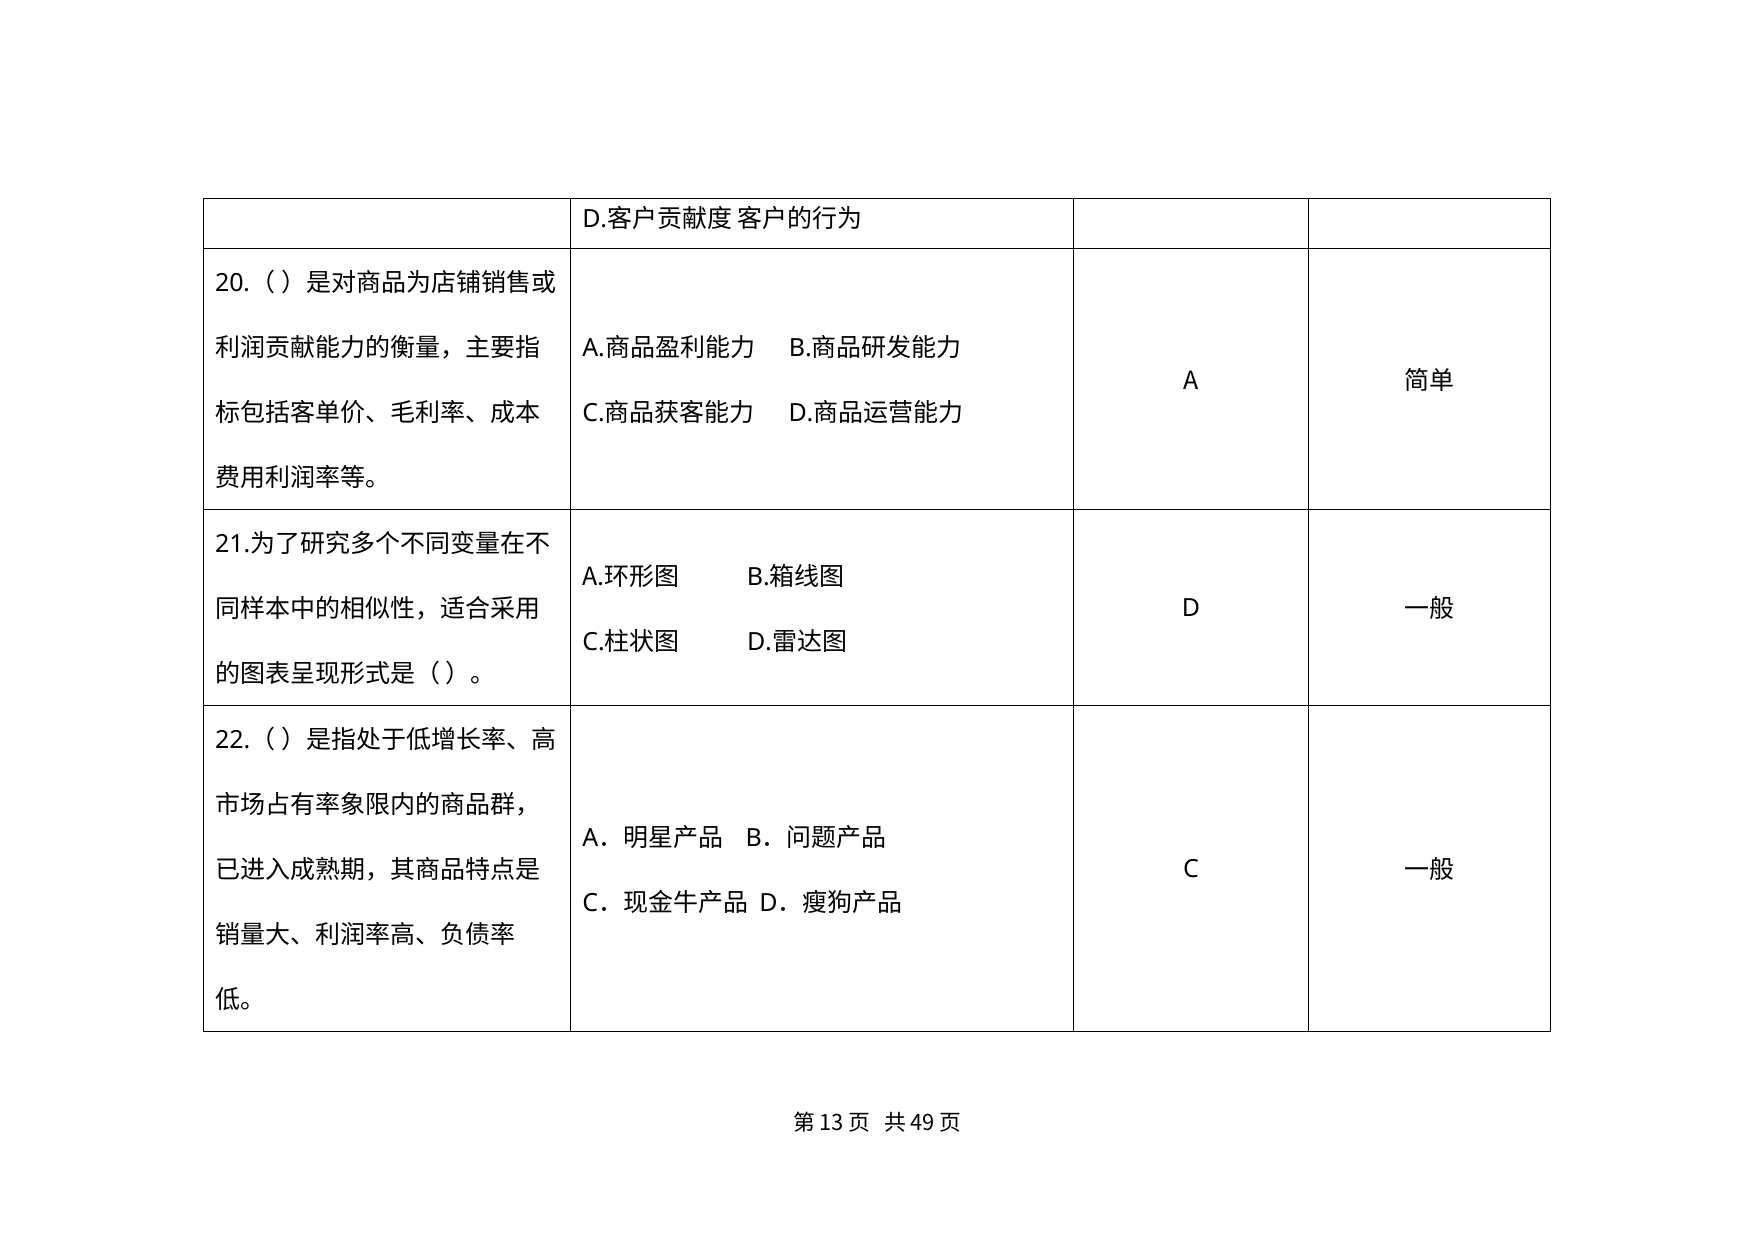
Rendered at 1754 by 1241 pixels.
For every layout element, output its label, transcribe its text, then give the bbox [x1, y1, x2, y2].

table_cell 21.为了研究多个不同变量在不同样本中的相似性，适合采用的图表呈现形式是（ ）。 [204, 510, 570, 704]
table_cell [571, 199, 1073, 247]
table_cell 一般 [1309, 706, 1550, 1031]
table_cell 困难 [1309, 199, 1550, 247]
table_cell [204, 199, 570, 247]
table_cell A.商品盈利能力 B.商品研发能力 C.商品获客能力 D.商品运营能力 [571, 249, 1073, 508]
table_cell A.环形图 B.箱线图 C.柱状图 D.雷达图 [571, 510, 1073, 704]
table_cell 简单 [1309, 249, 1550, 508]
table_cell A [1074, 249, 1308, 508]
table_cell D [1074, 510, 1308, 704]
table_cell 一般 [1309, 510, 1550, 704]
table_cell 22.（ ）是指处于低增长率、高市场占有率象限内的商品群，已进入成熟期，其商品特点是销量大、利润率高、负债率低。 [204, 706, 570, 1031]
table_cell C [1074, 706, 1308, 1031]
table_cell A．明星产品 B．问题产品 C．现金牛产品 D．瘦狗产品 [571, 706, 1073, 1031]
table_cell D [1074, 199, 1308, 247]
table_cell 20.（ ）是对商品为店铺销售或利润贡献能力的衡量，主要指标包括客单价、毛利率、成本费用利润率等。 [204, 249, 570, 508]
